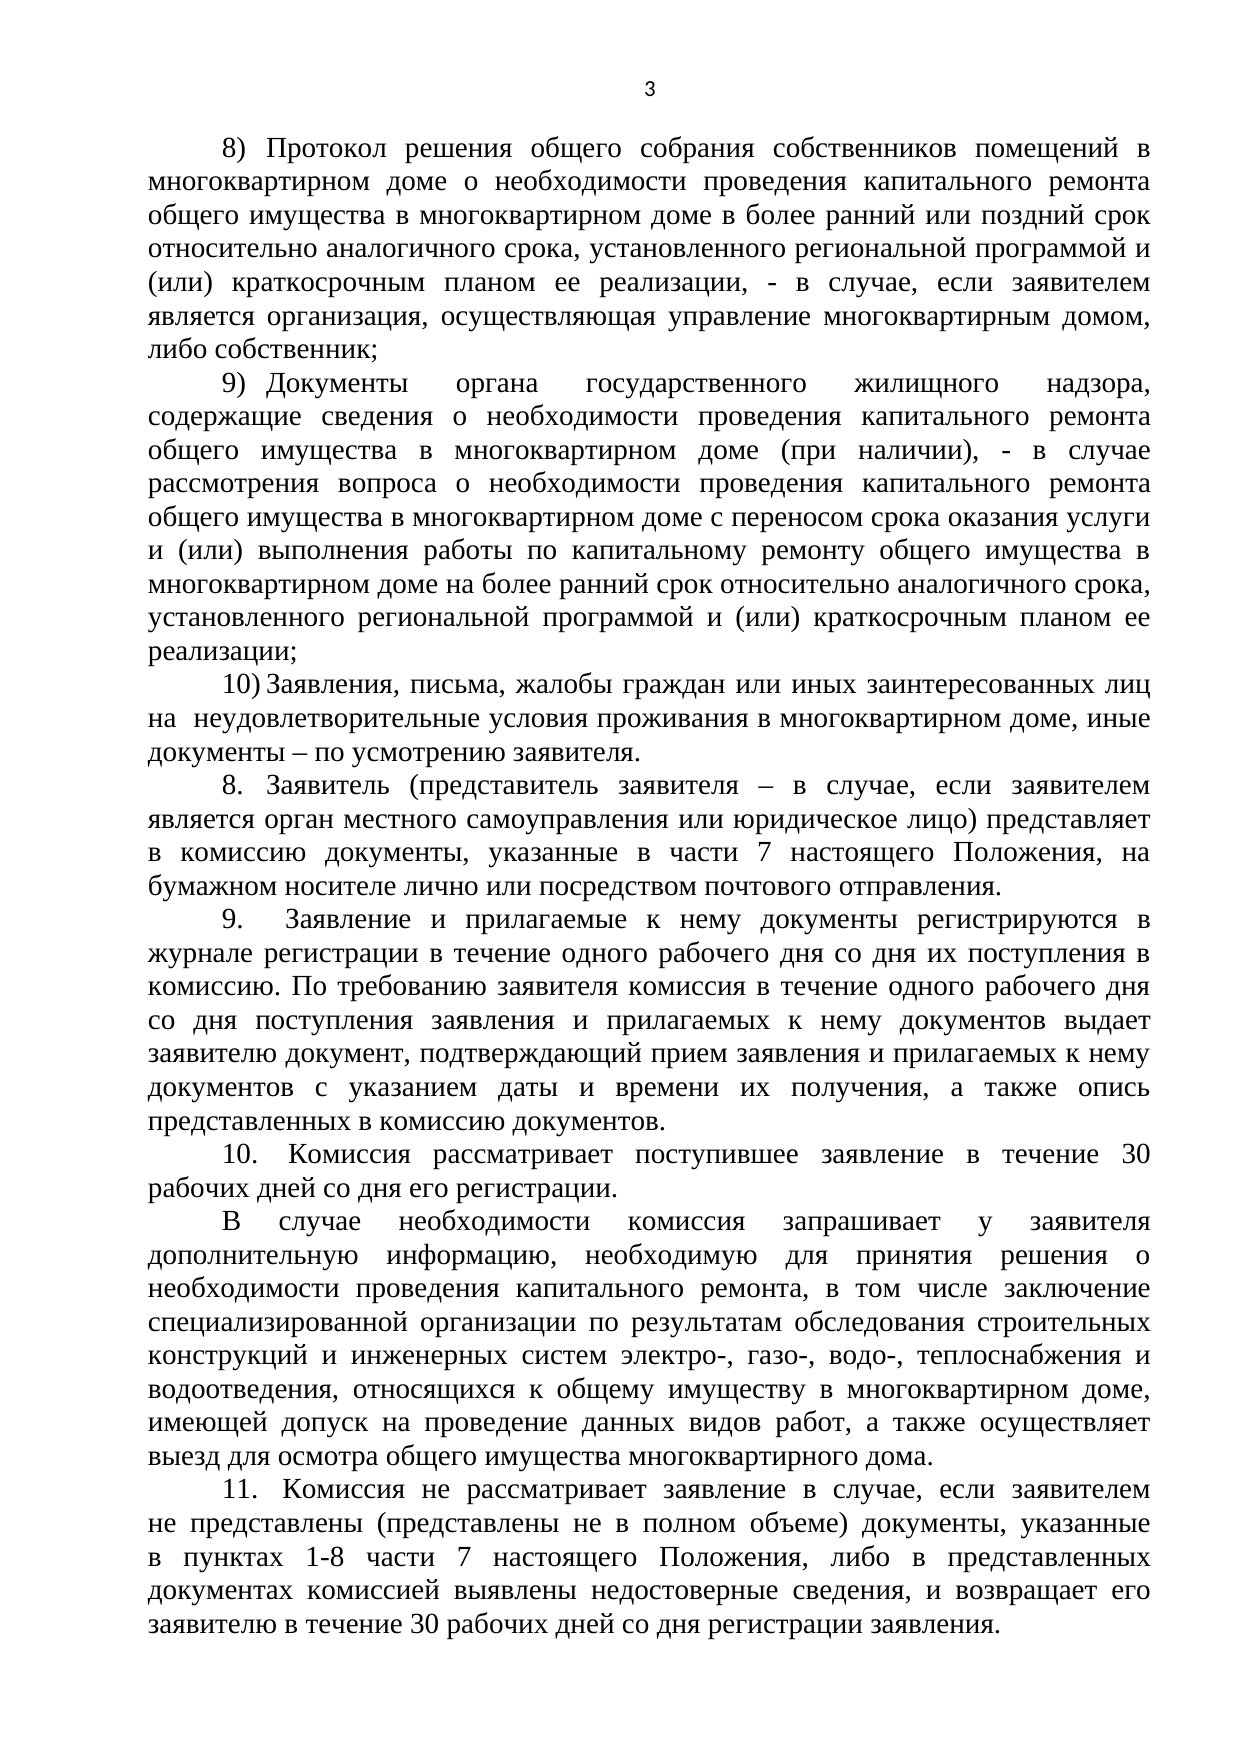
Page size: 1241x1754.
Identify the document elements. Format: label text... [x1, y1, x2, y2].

list Комиссия не рассматривает заявление в случае, если заявителем не представлены (представлены не в полном объеме) документы, указанные в пунктах 1-8 части 7 настоящего Положения, либо в представленных документах комиссией выявлены недостоверные сведения, и возвращает его заявителю в течение 30 рабочих дней со дня регистрации заявления. [148, 1472, 1152, 1639]
list Заявления, письма, жалобы граждан или иных заинтересованных лиц на неудовлетворительные условия проживания в многоквартирном доме, иные документы – по усмотрению заявителя. [148, 667, 1152, 767]
list Комиссия рассматривает поступившее заявление в течение 30 рабочих дней со дня его регистрации. [148, 1136, 1152, 1203]
list Протокол решения общего собрания собственников помещений в многоквартирном доме о необходимости проведения капитального ремонта общего имущества в многоквартирном доме в более ранний или поздний срок относительно аналогичного срока, установленного региональной программой и (или) краткосрочным планом ее реализации, - в случае, если заявителем является организация, осуществляющая управление многоквартирным домом, либо собственник; [148, 130, 1152, 365]
list Заявитель (представитель заявителя – в случае, если заявителем является орган местного самоуправления или юридическое лицо) представляет в комиссию документы, указанные в части 7 настоящего Положения, на бумажном носителе лично или посредством почтового отправления. [148, 767, 1152, 901]
text В случае необходимости комиссия запрашивает у заявителя дополнительную информацию, необходимую для принятия решения о необходимости проведения капитального ремонта, в том числе заключение специализированной организации по результатам обследования строительных конструкций и инженерных систем электро-, газо-, водо-, теплоснабжения и водоотведения, относящихся к общему имуществу в многоквартирном доме, имеющей допуск на проведение данных видов работ, а также осуществляет выезд для осмотра общего имущества многоквартирного дома. [148, 1203, 1152, 1472]
list Заявление и прилагаемые к нему документы регистрируются в журнале регистрации в течение одного рабочего дня со дня их поступления в комиссию. По требованию заявителя комиссия в течение одного рабочего дня со дня поступления заявления и прилагаемых к нему документов выдает заявителю документ, подтверждающий прием заявления и прилагаемых к нему документов с указанием даты и времени их получения, а также опись представленных в комиссию документов. [148, 901, 1152, 1136]
list Документы органа государственного жилищного надзора, содержащие сведения о необходимости проведения капитального ремонта общего имущества в многоквартирном доме (при наличии), - в случае рассмотрения вопроса о необходимости проведения капитального ремонта общего имущества в многоквартирном доме с переносом срока оказания услуги и (или) выполнения работы по капитальному ремонту общего имущества в многоквартирном доме на более ранний срок относительно аналогичного срока, установленного региональной программой и (или) краткосрочным планом ее реализации; [148, 365, 1152, 667]
